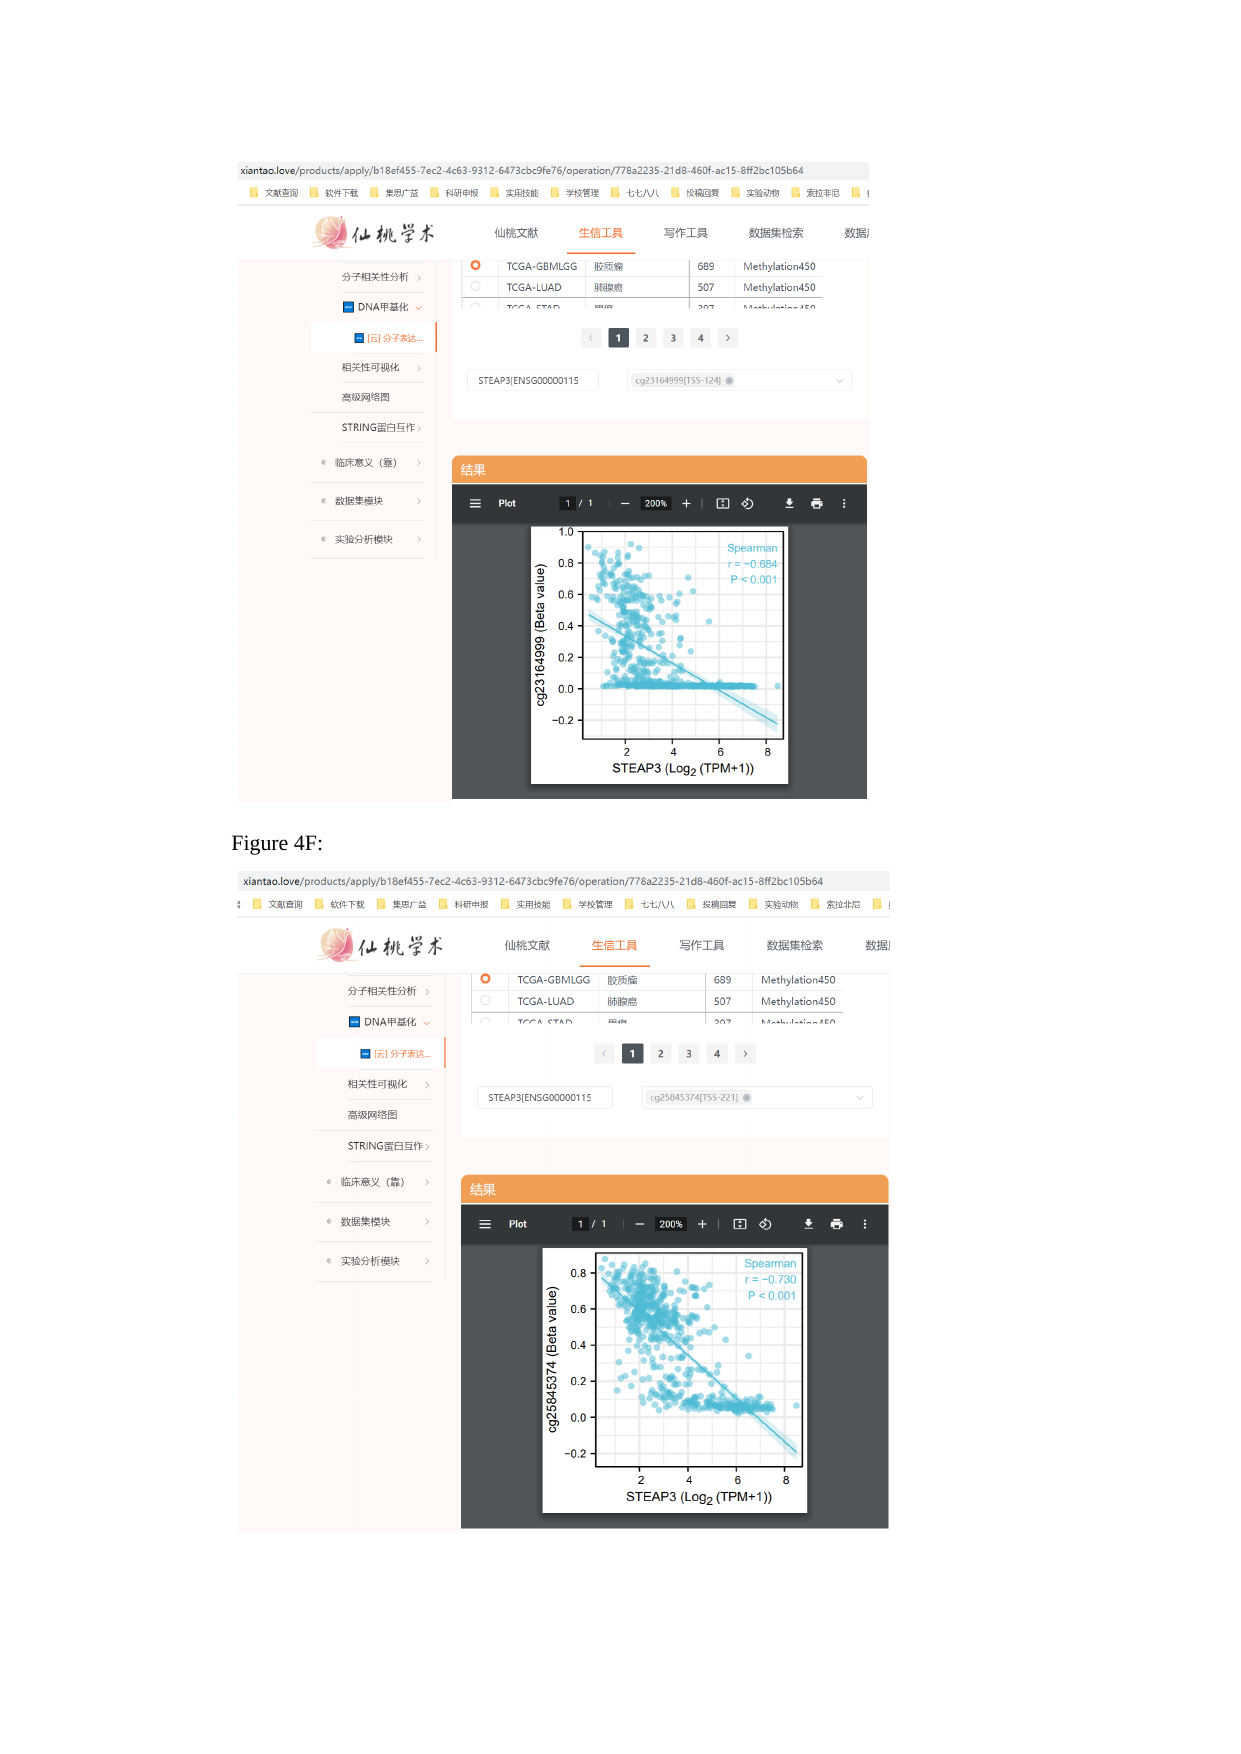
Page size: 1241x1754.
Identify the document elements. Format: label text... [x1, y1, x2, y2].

picture [237, 162, 869, 802]
picture [237, 871, 890, 1532]
text Figure 4F: [187, 826, 1053, 859]
